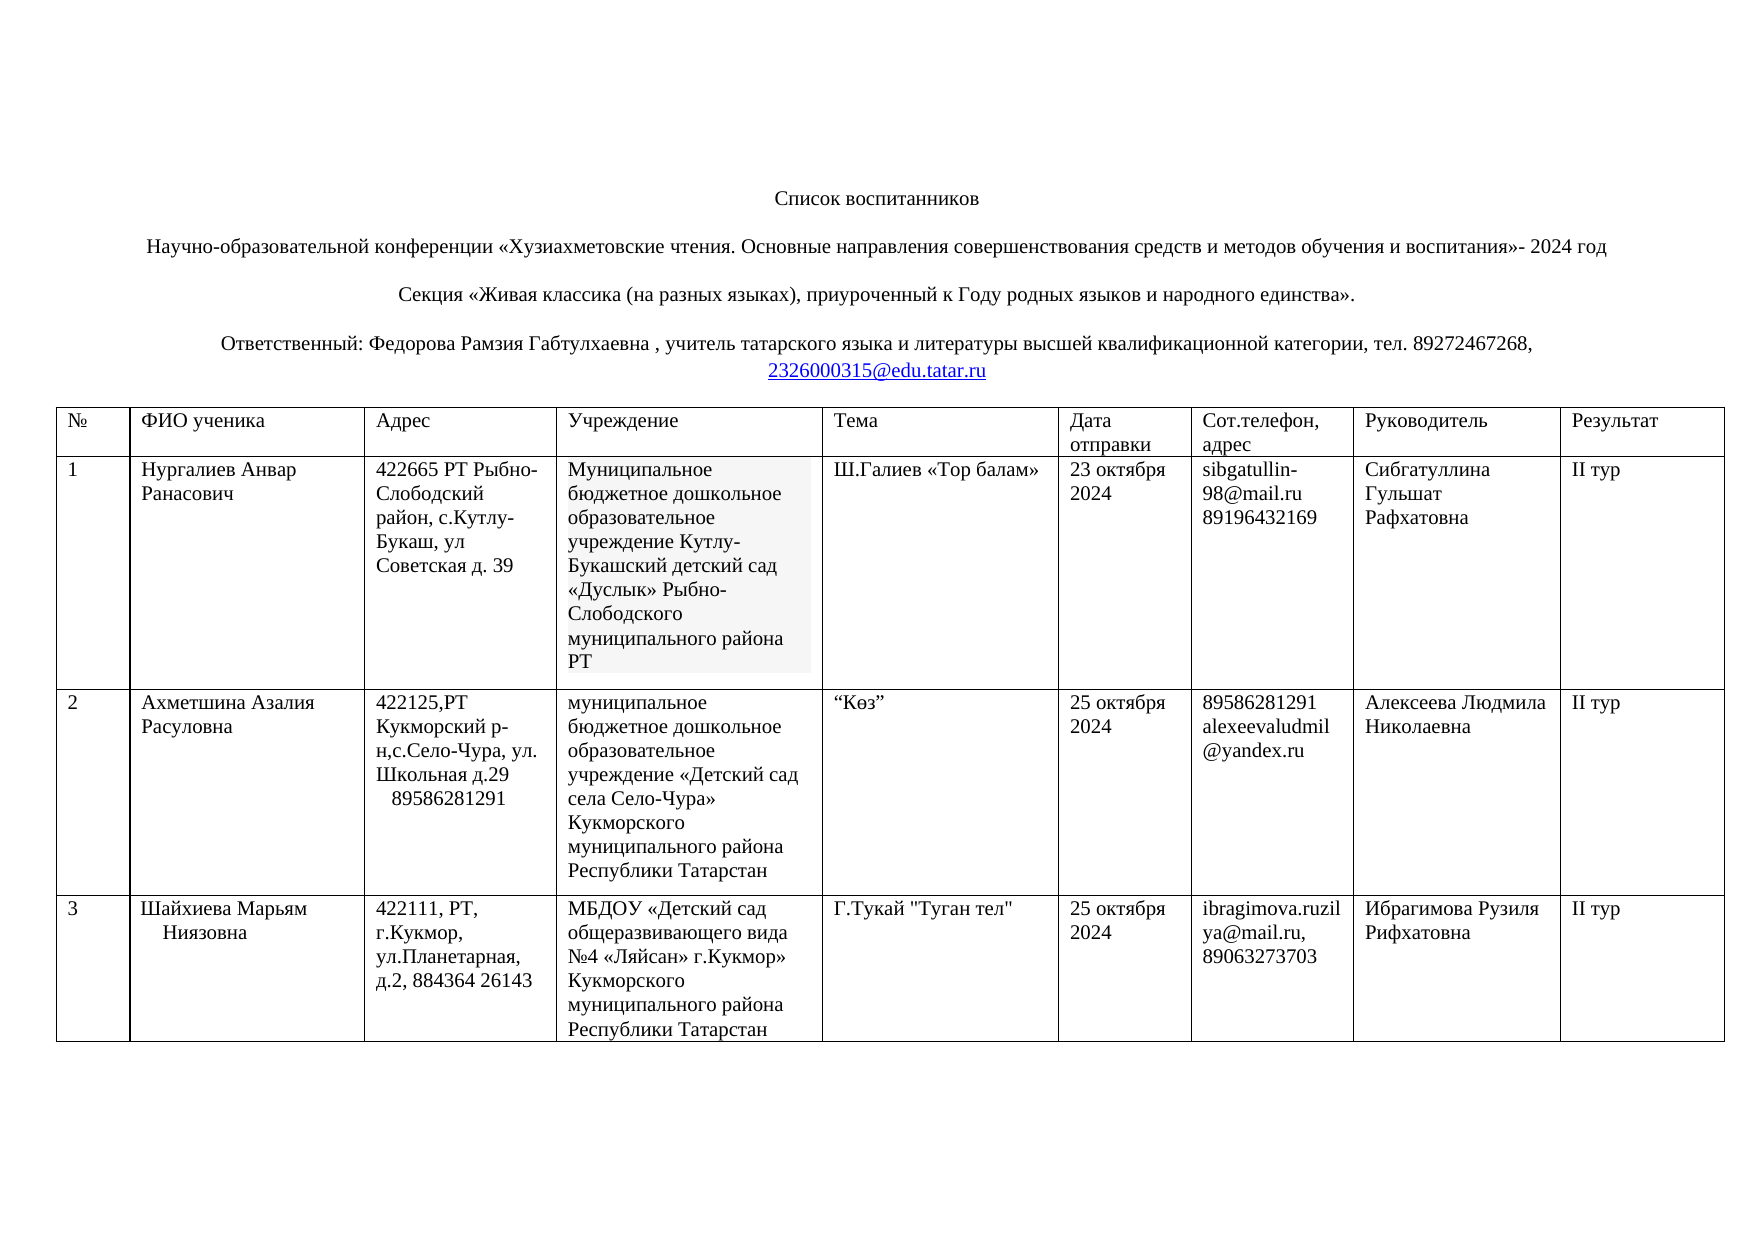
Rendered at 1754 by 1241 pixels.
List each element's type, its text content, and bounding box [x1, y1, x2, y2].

table_cell sibgatullin-98@mail.ru 89196432169 [1192, 457, 1353, 688]
table_header Тема [823, 408, 1058, 456]
text Научно-образовательной конференции «Хузиахметовские чтения. Основные направления совершенствования средств и методов обучения и воспитания»- 2024 год [118, 234, 1636, 258]
table_cell 25 октября 2024 [1059, 690, 1191, 895]
table_cell Муниципальное бюджетное дошкольное образовательное учреждение Кутлу-Букашский детский сад «Дуслык» Рыбно-Слободского муниципального района РТ [557, 457, 822, 688]
table_cell муниципальное бюджетное дошкольное образовательное учреждение «Детский сад села Село-Чура» Кукморского муниципального района Республики Татарстан [557, 690, 822, 895]
table_cell Алексеева Людмила Николаевна [1354, 690, 1560, 895]
table_cell Шайхиева Марьям Ниязовна [131, 896, 364, 1041]
table_cell Ш.Галиев «Тор балам» [823, 457, 1058, 688]
table_cell 422665 РТ Рыбно-Слободский район, с.Кутлу-Букаш, ул Советская д. 39 [365, 457, 556, 688]
table_cell II тур [1561, 457, 1724, 688]
table_cell 25 октября 2024 [1059, 896, 1191, 1041]
table_header № [57, 408, 129, 456]
table_cell 3 [57, 896, 129, 1041]
table_header Дата отправки [1059, 408, 1191, 456]
table_cell 89586281291 alexeevaludmil@yandex.ru [1192, 690, 1353, 895]
table_header Руководитель [1354, 408, 1560, 456]
table_cell Г.Тукай "Туган тел" [823, 896, 1058, 1041]
table_cell ibragimova.ruzilya@mail.ru, 89063273703 [1192, 896, 1353, 1041]
table_cell Ахметшина Азалия Расуловна [131, 690, 364, 895]
table_cell 1 [57, 457, 129, 688]
table_header Сот.телефон, адрес [1192, 408, 1353, 456]
table_cell II тур [1561, 896, 1724, 1041]
table_cell Ибрагимова Рузиля Рифхатовна [1354, 896, 1560, 1041]
table_cell 2 [57, 690, 129, 895]
table_cell МБДОУ «Детский сад общеразвивающего вида №4 «Ляйсан» г.Кукмор» Кукморского муниципального района Республики Татарстан [557, 896, 822, 1041]
text Ответственный: Федорова Рамзия Габтулхаевна , учитель татарского языка и литературы высшей квалификационной категории, тел. 89272467268, 2326000315@edu.tatar.ru [118, 331, 1636, 382]
table_cell Сибгатуллина Гульшат Рафхатовна [1354, 457, 1560, 688]
table_cell 422111, РТ, г.Кукмор, ул.Планетарная, д.2, 884364 26143 [365, 896, 556, 1041]
table_header ФИО ученика [131, 408, 364, 456]
table_cell 422125,РТ Кукморский р-н,с.Село-Чура, ул. Школьная д.29 89586281291 [365, 690, 556, 895]
table_cell Нургалиев Анвар Ранасович [131, 457, 364, 688]
text Секция «Живая классика (на разных языках), приуроченный к Году родных языков и народного единства». [118, 282, 1636, 306]
table_cell II тур [1561, 690, 1724, 895]
table_header Результат [1561, 408, 1724, 456]
table_header Учреждение [557, 408, 822, 456]
table_cell 23 октября 2024 [1059, 457, 1191, 688]
table_header Адрес [365, 408, 556, 456]
table_cell “Көз” [823, 690, 1058, 895]
text Список воспитанников [118, 185, 1636, 209]
